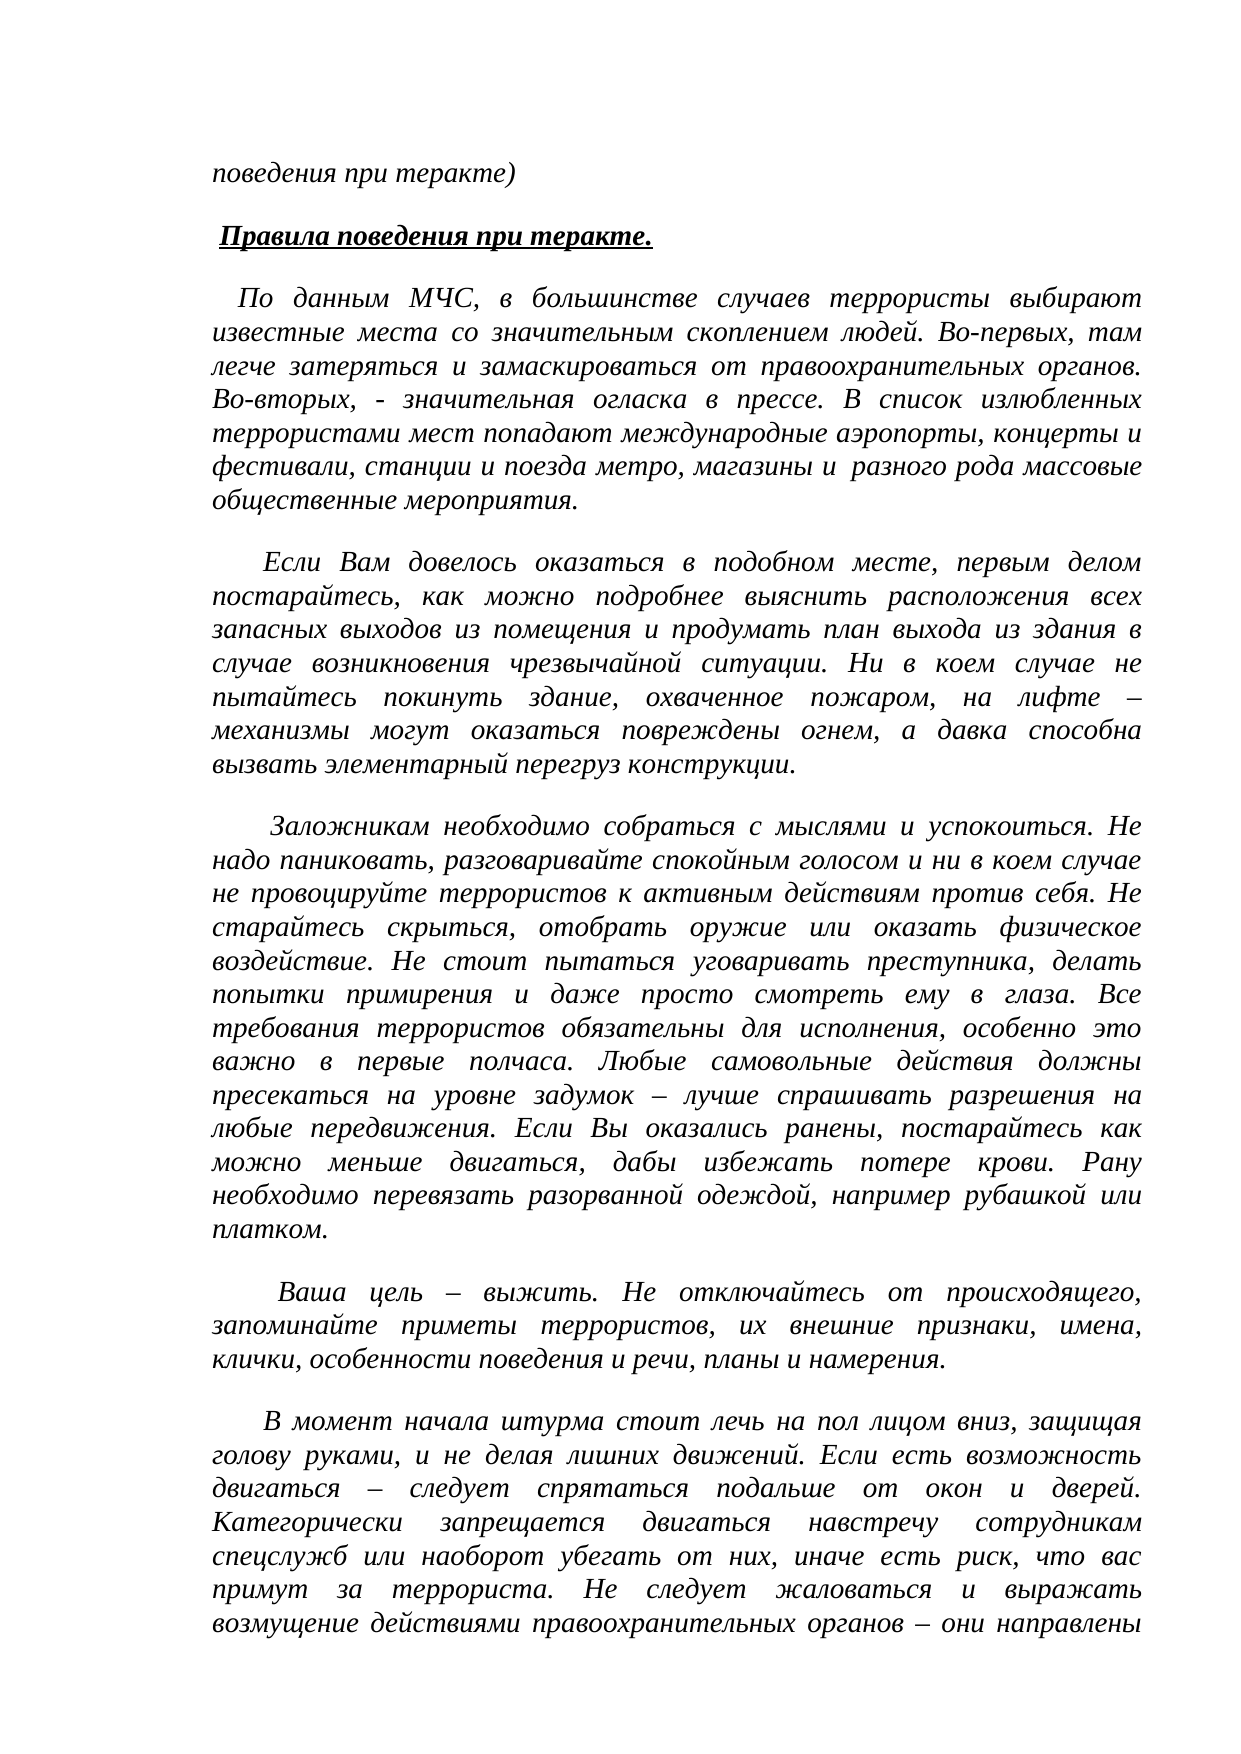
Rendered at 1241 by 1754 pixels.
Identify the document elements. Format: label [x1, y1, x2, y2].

table_header [171, 118, 1146, 1646]
